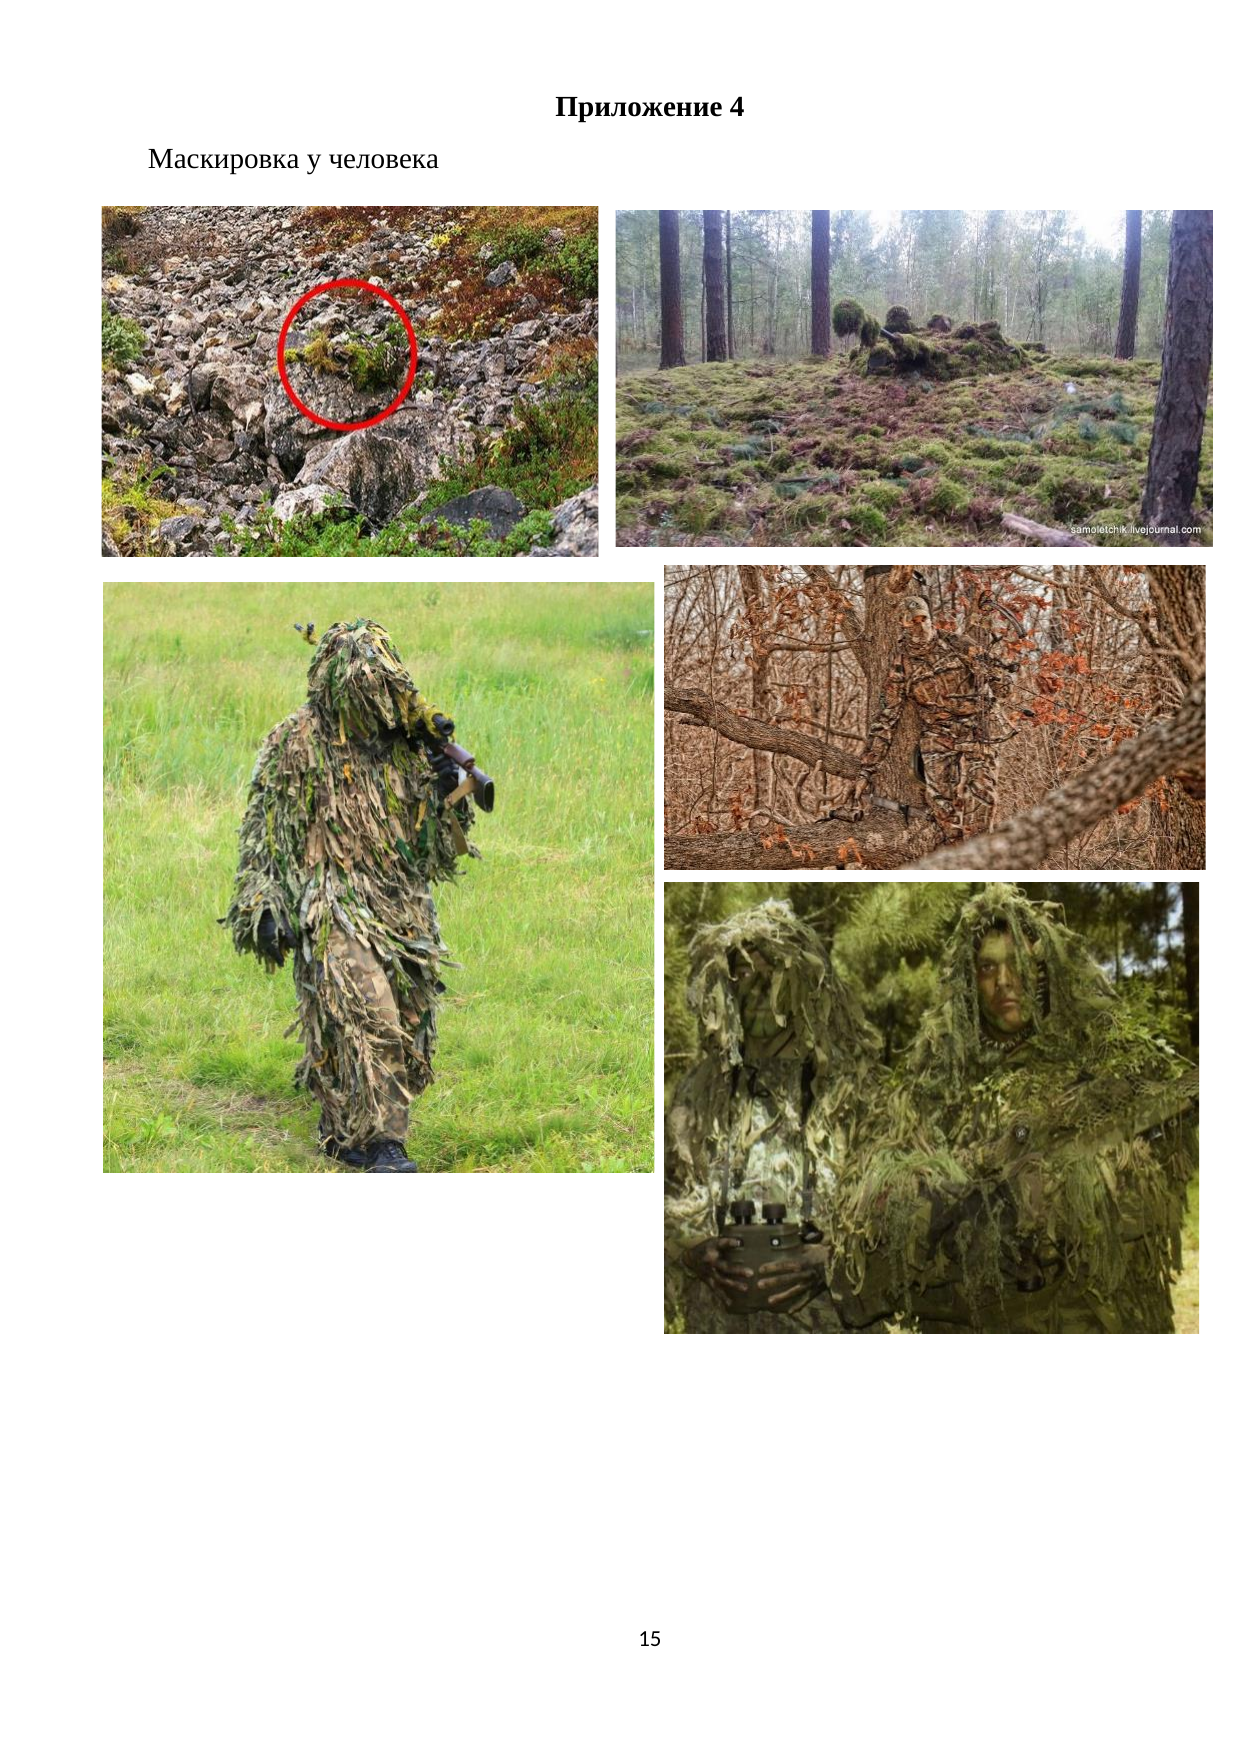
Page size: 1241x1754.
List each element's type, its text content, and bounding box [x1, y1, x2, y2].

picture [103, 582, 655, 1173]
picture [615, 210, 1213, 547]
text Приложение 4 [148, 89, 1152, 122]
text Маскировка у человека [148, 141, 1152, 175]
picture [664, 882, 1200, 1334]
picture [101, 206, 599, 557]
picture [664, 565, 1206, 870]
